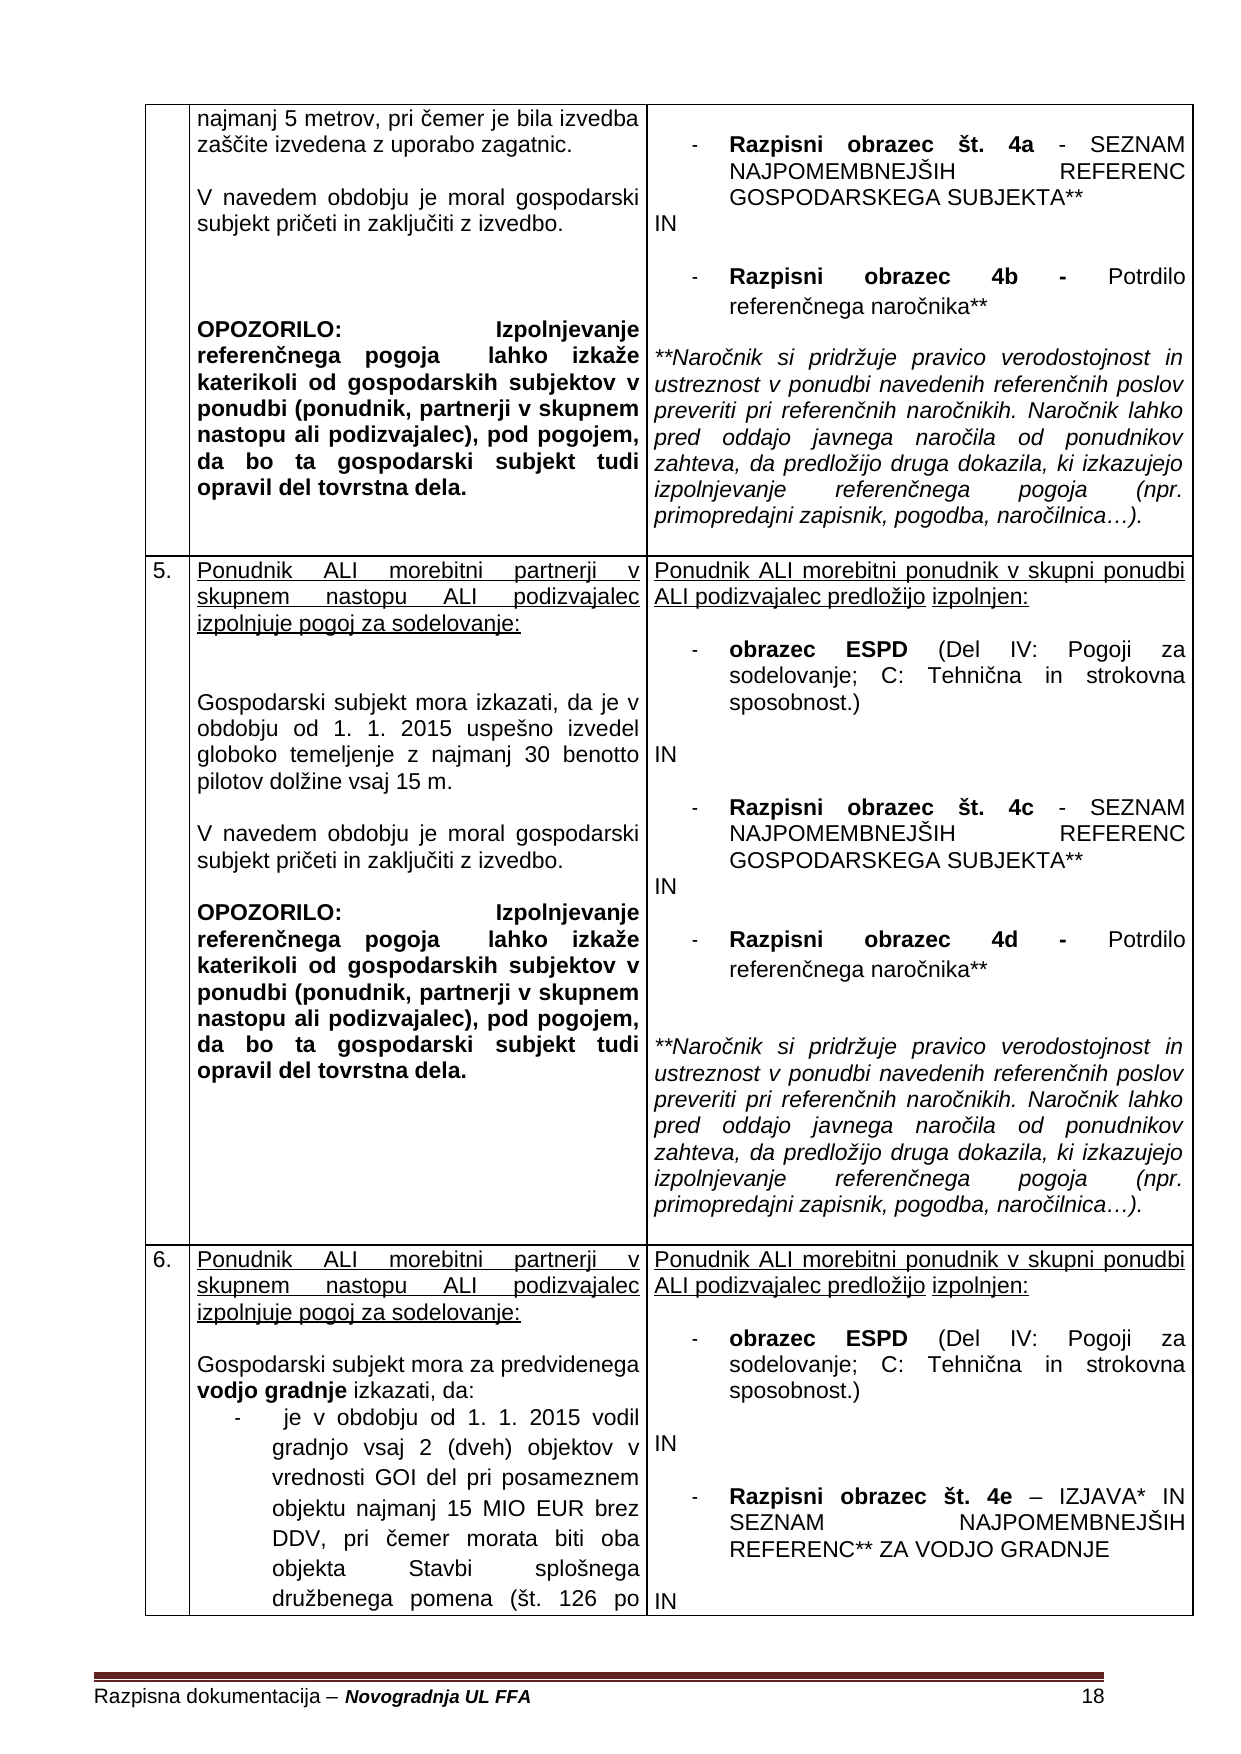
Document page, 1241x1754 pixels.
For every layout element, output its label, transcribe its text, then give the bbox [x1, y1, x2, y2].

table_cell Ponudnik ALI morebitni ponudnik v skupni ponudbi ALI podizvajalec predložijo izpolnjen: obrazec ESPD (Del IV: Pogoji za sodelovanje; C: Tehnična in strokovna sposobnost.) IN Razpisni obrazec št. 4c - SEZNAM NAJPOMEMBNEJŠIH REFERENC GOSPODARSKEGA SUBJEKTA** IN Razpisni obrazec 4d - Potrdilo referenčnega naročnika** **Naročnik si pridržuje pravico verodostojnost in ustreznost v ponudbi navedenih referenčnih poslov preveriti pri referenčnih naročnikih. Naročnik lahko pred oddajo javnega naročila od ponudnikov zahteva, da predložijo druga dokazila, ki izkazujejo izpolnjevanje referenčnega pogoja (npr. primopredajni zapisnik, pogodba, naročilnica…). [648, 557, 1192, 1244]
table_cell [648, 1246, 1192, 1615]
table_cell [190, 105, 646, 555]
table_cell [648, 105, 1192, 555]
table_cell Ponudnik ALI morebitni partnerji v skupnem nastopu ALI podizvajalec izpolnjuje pogoj za sodelovanje: Gospodarski subjekt mora izkazati, da je v obdobju od 1. 1. 2015 uspešno izvedel globoko temeljenje z najmanj 30 benotto pilotov dolžine vsaj 15 m. V navedem obdobju je moral gospodarski subjekt pričeti in zaključiti z izvedbo. OPOZORILO: Izpolnjevanje referenčnega pogoja lahko izkaže katerikoli od gospodarskih subjektov v ponudbi (ponudnik, partnerji v skupnem nastopu ali podizvajalec), pod pogojem, da bo ta gospodarski subjekt tudi opravil del tovrstna dela. [190, 557, 646, 1244]
table_cell 4. [146, 105, 189, 555]
table_cell 6. [146, 1246, 189, 1615]
table_cell 5. [146, 557, 189, 1244]
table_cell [190, 1246, 646, 1615]
